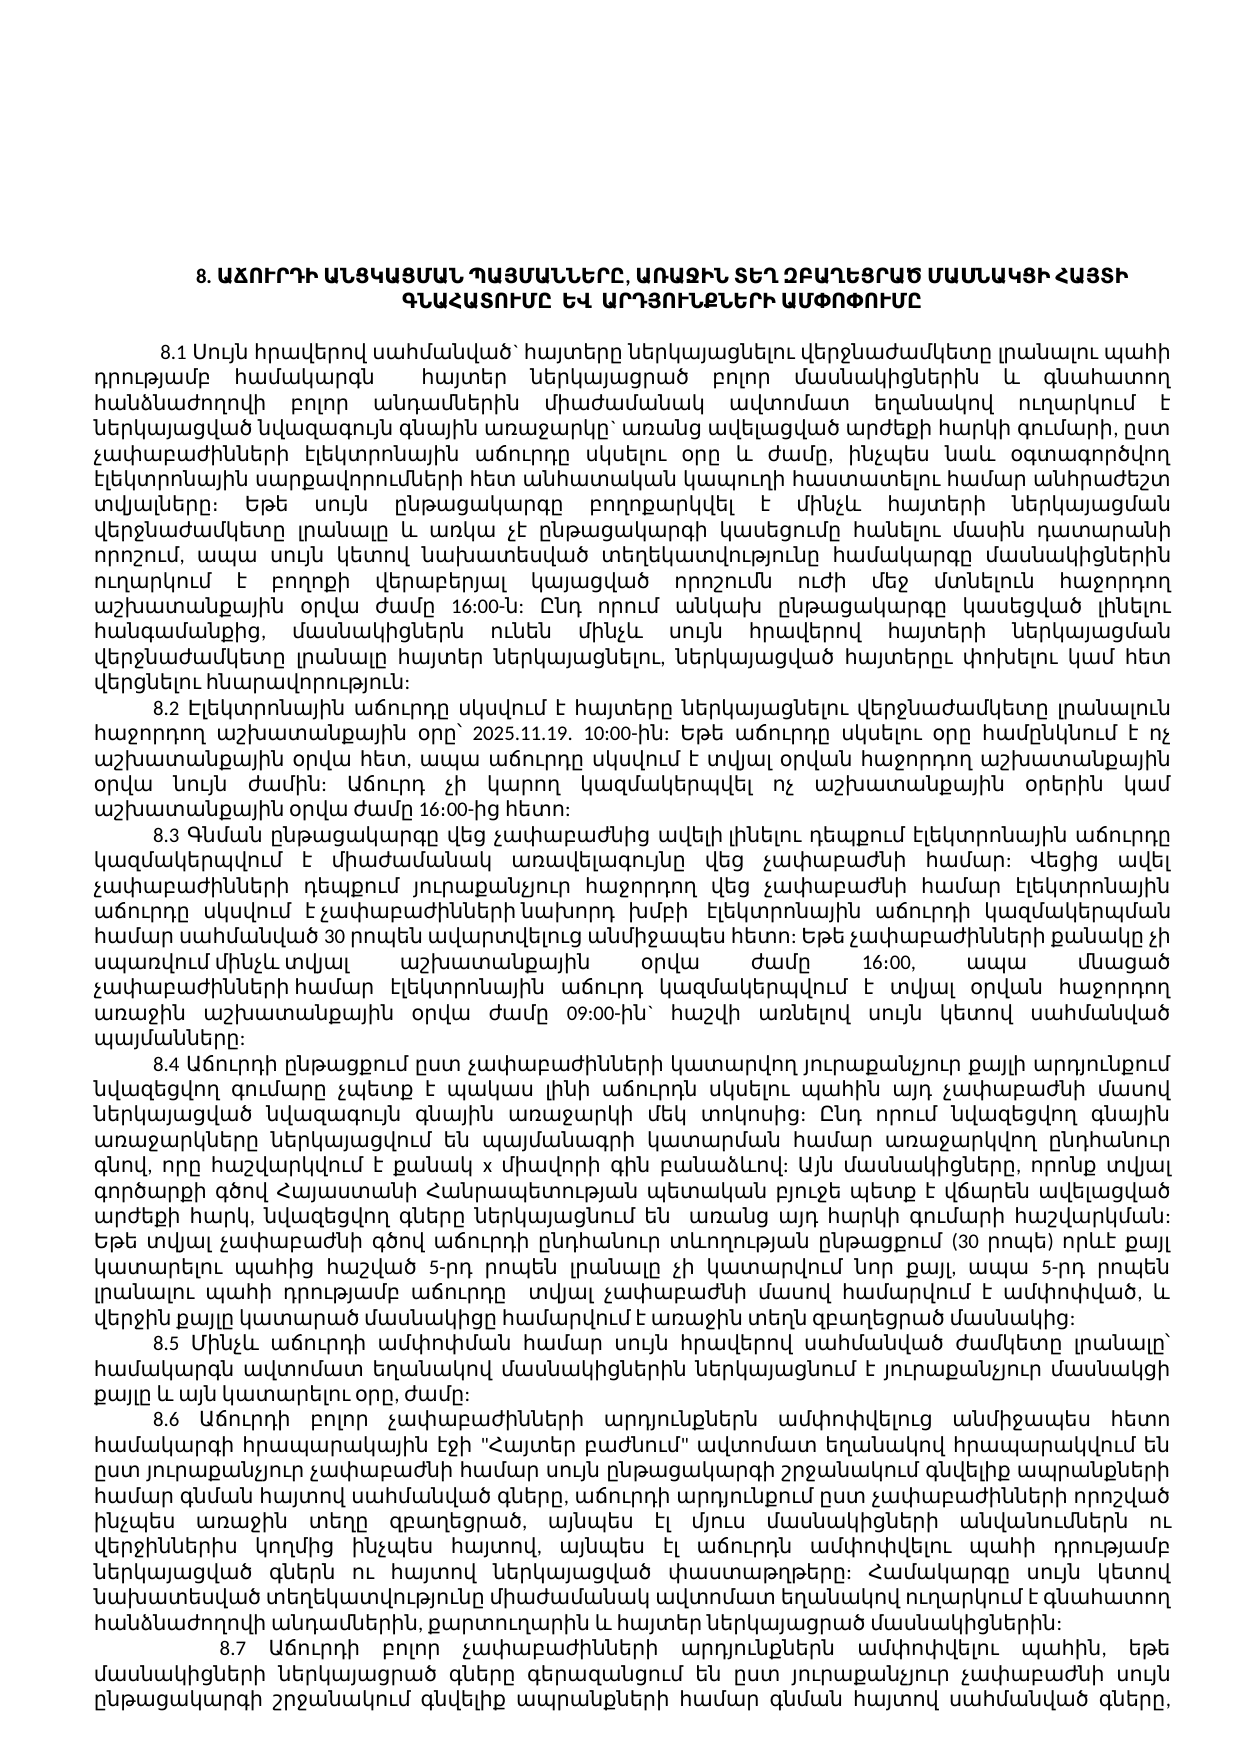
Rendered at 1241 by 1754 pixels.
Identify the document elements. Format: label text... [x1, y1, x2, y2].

text 8.2 Էլեկտրոնային աճուրդը սկսվում է հայտերը ներկայացնելու վերջնաժամկետը լրանալուն հաջորդող աշխատանքային օրը՝ 2025.11.19. 10:00 -ին: Եթե աճուրդը սկսելու օրը համընկնում է ոչ աշխատանքային օրվա հետ, ապա աճուրդը սկսվում է տվյալ օրվան հաջորդող աշխատանքային օրվա նույն ժամին: Աճուրդ չի կարող կազմակերպվել ոչ աշխատանքային օրերին կամ աշխատանքային օրվա ժամը 16։00-ից հետո: [94, 695, 1171, 822]
text 8.1 Սույն հրավերով սահմանված` հայտերը ներկայացնելու վերջնաժամկետը լրանալու պահի դրությամբ համակարգն հայտեր ներկայացրած բոլոր մասնակիցներին և գնահատող հանձնաժողովի բոլոր անդամներին միաժամանակ ավտոմատ եղանակով ուղարկում է ներկայացված նվազագույն գնային առաջարկը` առանց ավելացված արժեքի հարկի գումարի, ըստ չափաբաժինների էլեկտրոնային աճուրդը սկսելու օրը և ժամը, ինչպես նաև օգտագործվող էլեկտրոնային սարքավորումների հետ անհատական կապուղի հաստատելու համար անհրաժեշտ տվյալները։ Եթե սույն ընթացակարգը բողոքարկվել է մինչև հայտերի ներկայացման վերջնաժամկետը լրանալը և առկա չէ ընթացակարգի կասեցումը հանելու մասին դատարանի որոշում, ապա սույն կետով նախատեսված տեղեկատվությունը համակարգը մասնակիցներին ուղարկում է բողոքի վերաբերյալ կայացված որոշումն ուժի մեջ մտնելուն հաջորդող աշխատանքային օրվա ժամը 16:00-ն: Ընդ որում անկախ ընթացակարգը կասեցված լինելու հանգամանքից, մասնակիցներն ունեն մինչև սույն հրավերով հայտերի ներկայացման վերջնաժամկետը լրանալը հայտեր ներկայացնելու, ներկայացված հայտերըւ փոխելու կամ հետ վերցնելու հնարավորություն: [94, 339, 1171, 695]
text 8.6 Աճուրդի բոլոր չափաբաժինների արդյունքներն ամփոփվելուց անմիջապես հետո համակարգի հրապարակային էջի "Հայտեր բաժնում" ավտոմատ եղանակով հրապարակվում են ըստ յուրաքանչյուր չափաբաժնի համար սույն ընթացակարգի շրջանակում գնվելիք ապրանքների համար գնման հայտով սահմանված գները, աճուրդի արդյունքում ըստ չափաբաժինների որոշված ինչպես առաջին տեղը զբաղեցրած, այնպես էլ մյուս մասնակիցների անվանումներն ու վերջիններիս կողմից ինչպես հայտով, այնպես էլ աճուրդն ամփոփվելու պահի դրությամբ ներկայացված գներն ու հայտով ներկայացված փաստաթղթերը: Համակարգը սույն կետով նախատեսված տեղեկատվությունը միաժամանակ ավտոմատ եղանակով ուղարկում է գնահատող հանձնաժողովի անդամներին, քարտուղարին և հայտեր ներկայացրած մասնակիցներին: [94, 1407, 1171, 1635]
text 8.3 Գնման ընթացակարգը վեց չափաբաժնից ավելի լինելու դեպքում էլեկտրոնային աճուրդը կազմակերպվում է միաժամանակ առավելագույնը վեց չափաբաժնի համար: Վեցից ավել չափաբաժինների դեպքում յուրաքանչյուր հաջորդող վեց չափաբաժնի համար էլեկտրոնային աճուրդը սկսվում է չափաբաժինների նախորդ խմբի էլեկտրոնային աճուրդի կազմակերպման համար սահմանված 30 րոպեն ավարտվելուց անմիջապես հետո: Եթե չափաբաժինների քանակը չի սպառվում մինչև տվյալ աշխատանքային օրվա ժամը 16։00, ապա մնացած չափաբաժինների համար էլեկտրոնային աճուրդ կազմակերպվում է տվյալ օրվան հաջորդող առաջին աշխատանքային օրվա ժամը 09:00-ին` հաշվի առնելով սույն կետով սահմանված պայմանները: [94, 822, 1171, 1051]
text ԳՆԱՀԱՏՈՒՄԸ ԵՎ ԱՐԴՅՈՒՆՔՆԵՐԻ ԱՄՓՈՓՈՒՄԸ [94, 288, 1171, 314]
text 8.5 Մինչև աճուրդի ամփոփման համար սույն հրավերով սահմանված ժամկետը լրանալը՝ համակարգն ավտոմատ եղանակով մասնակիցներին ներկայացնում է յուրաքանչյուր մասնակցի քայլը և այն կատարելու օրը, ժամը: [94, 1330, 1171, 1407]
text 8.4 Աճուրդի ընթացքում ըստ չափաբաժինների կատարվող յուրաքանչյուր քայլի արդյունքում նվազեցվող գումարը չպետք է պակաս լինի աճուրդն սկսելու պահին այդ չափաբաժնի մասով ներկայացված նվազագույն գնային առաջարկի մեկ տոկոսից: Ընդ որում նվազեցվող գնային առաջարկները ներկայացվում են պայմանագրի կատարման համար առաջարկվող ընդհանուր գնով, որը հաշվարկվում է քանակ x միավորի գին բանաձևով: Այն մասնակիցները, որոնք տվյալ գործարքի գծով Հայաստանի Հանրապետության պետական բյուջե պետք է վճարեն ավելացված արժեքի հարկ, նվազեցվող գները ներկայացնում են առանց այդ հարկի գումարի հաշվարկման: Եթե տվյալ չափաբաժնի գծով աճուրդի ընդհանուր տևողության ընթացքում (30 րոպե) որևէ քայլ կատարելու պահից հաշված 5-րդ րոպեն լրանալը չի կատարվում նոր քայլ, ապա 5-րդ րոպեն լրանալու պահի դրությամբ աճուրդը տվյալ չափաբաժնի մասով համարվում է ամփոփված, և վերջին քայլը կատարած մասնակիցը համարվում է առաջին տեղն զբաղեցրած մասնակից: [94, 1051, 1171, 1330]
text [94, 1635, 1171, 1712]
text 8. ԱՃՈՒՐԴԻ ԱՆՑԿԱՑՄԱՆ ՊԱՅՄԱՆՆԵՐԸ, ԱՌԱՋԻՆ ՏԵՂ ԶԲԱՂԵՑՐԱԾ ՄԱՍՆԱԿՑԻ ՀԱՅՏԻ [94, 263, 1171, 288]
